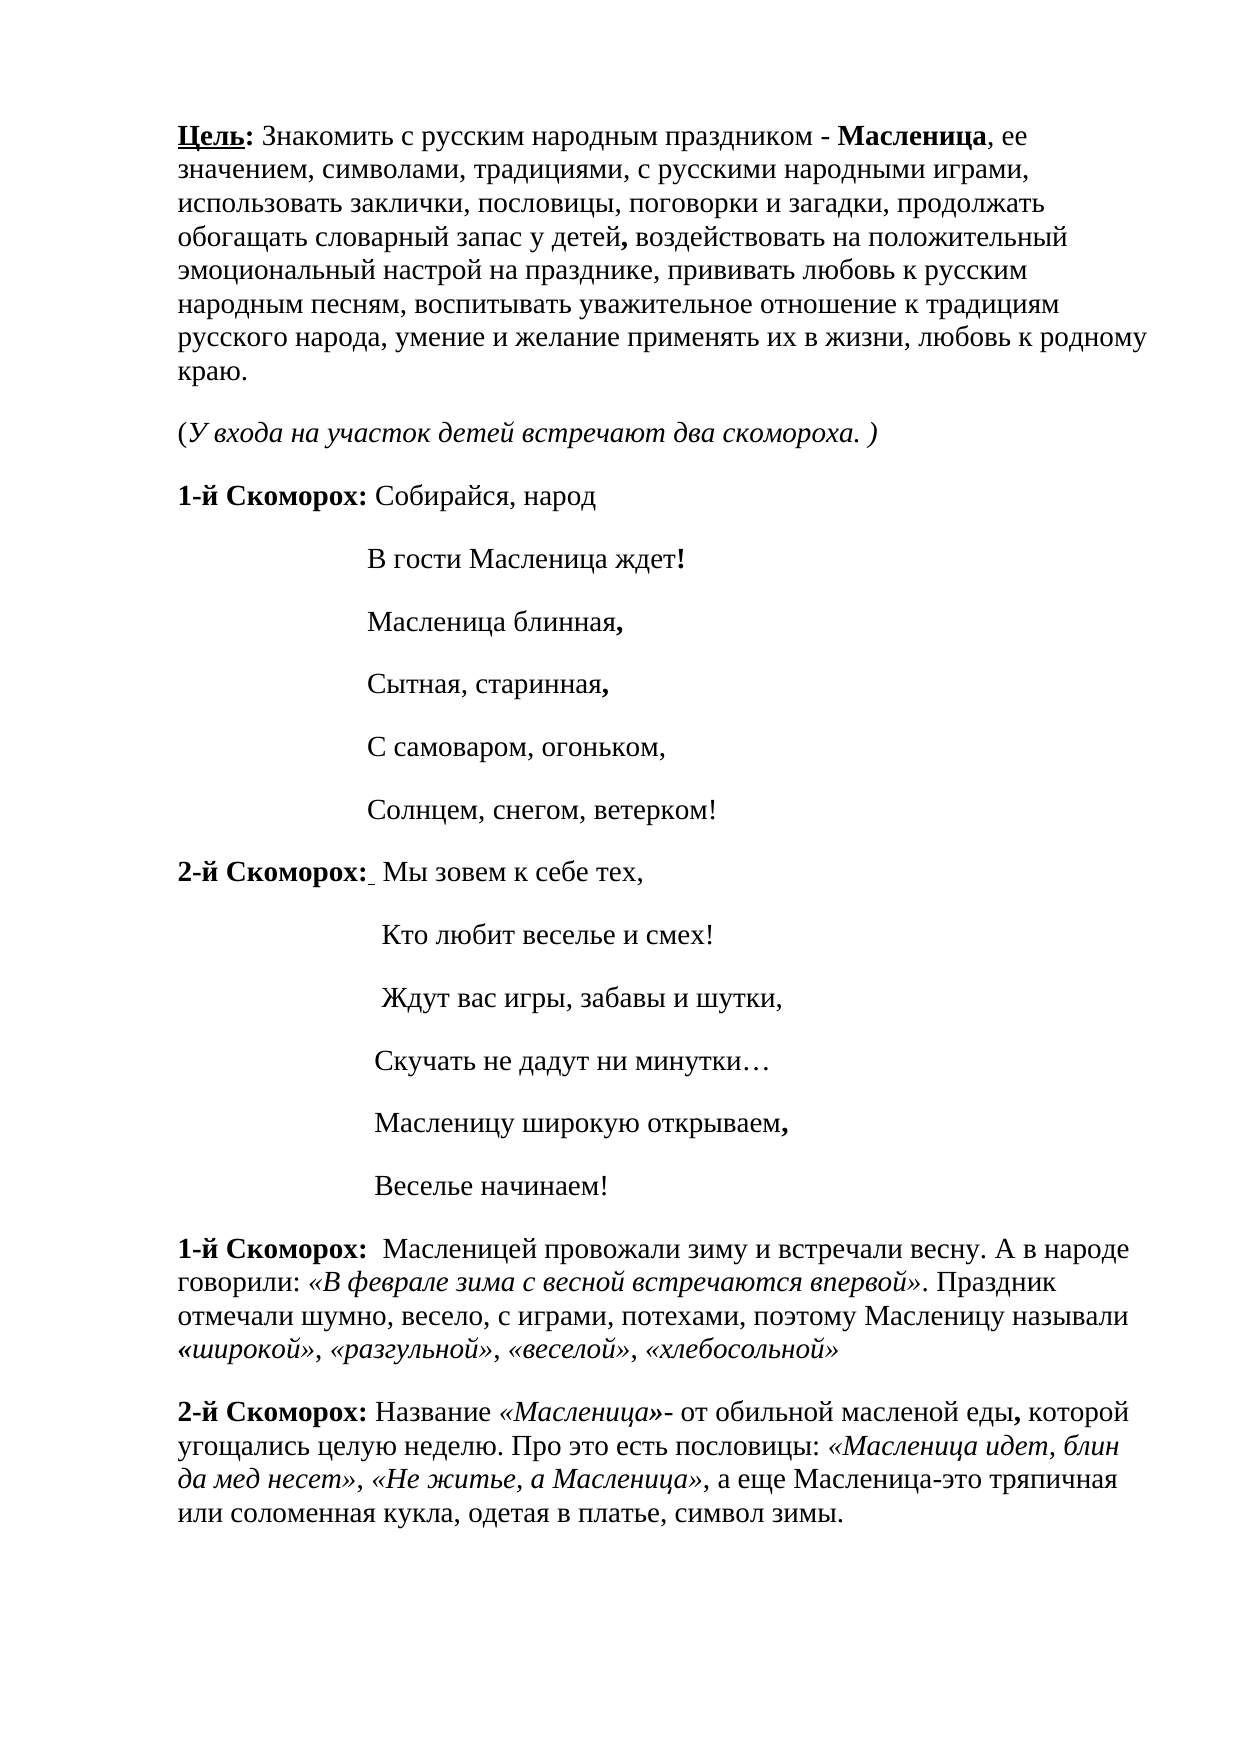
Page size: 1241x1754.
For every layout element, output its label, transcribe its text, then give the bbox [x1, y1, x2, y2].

text Сытная, старинная, [177, 666, 1152, 700]
text 2-й Скоморох: Мы зовем к себе тех, [177, 854, 1152, 888]
text Масленица блинная, [177, 604, 1152, 637]
text Веселье начинаем! [177, 1168, 1152, 1202]
text 2-й Скоморох: Название «Масленица»- от обильной масленой еды, которой угощались целую неделю. Про это есть пословицы: «Масленица идет, блин да мед несет», «Не житье, а Масленица», а еще Масленица-это тряпичная или соломенная кукла, одетая в платье, символ зимы. [177, 1394, 1152, 1528]
text Цель: Знакомить с русским народным праздником - Масленица, ее значением, символами, традициями, с русскими народными играми, использовать заклички, пословицы, поговорки и загадки, продолжать обогащать словарный запас у детей, воздействовать на положительный эмоциональный настрой на празднике, прививать любовь к русским народным песням, воспитывать уважительное отношение к традициям русского народа, умение и желание применять их в жизни, любовь к родному краю. [177, 118, 1152, 386]
text (У входа на участок детей встречают два скомороха. ) [177, 416, 1152, 449]
text 1-й Скоморох: Масленицей провожали зиму и встречали весну. А в народе говорили: «В феврале зима с весной встречаются впервой». Праздник отмечали шумно, весело, с играми, потехами, поэтому Масленицу называли «широкой», «разгульной», «веселой», «хлебосольной» [177, 1231, 1152, 1365]
text В гости Масленица ждет! [177, 541, 1152, 574]
text Масленицу широкую открываем, [177, 1105, 1152, 1139]
text Солнцем, снегом, ветерком! [177, 792, 1152, 825]
text Ждут вас игры, забавы и шутки, [177, 980, 1152, 1013]
text 1-й Скоморох: Собирайся, народ [177, 478, 1152, 512]
text Кто любит веселье и смех! [177, 917, 1152, 951]
text Скучать не дадут ни минутки… [177, 1043, 1152, 1076]
text С самоваром, огоньком, [177, 729, 1152, 763]
